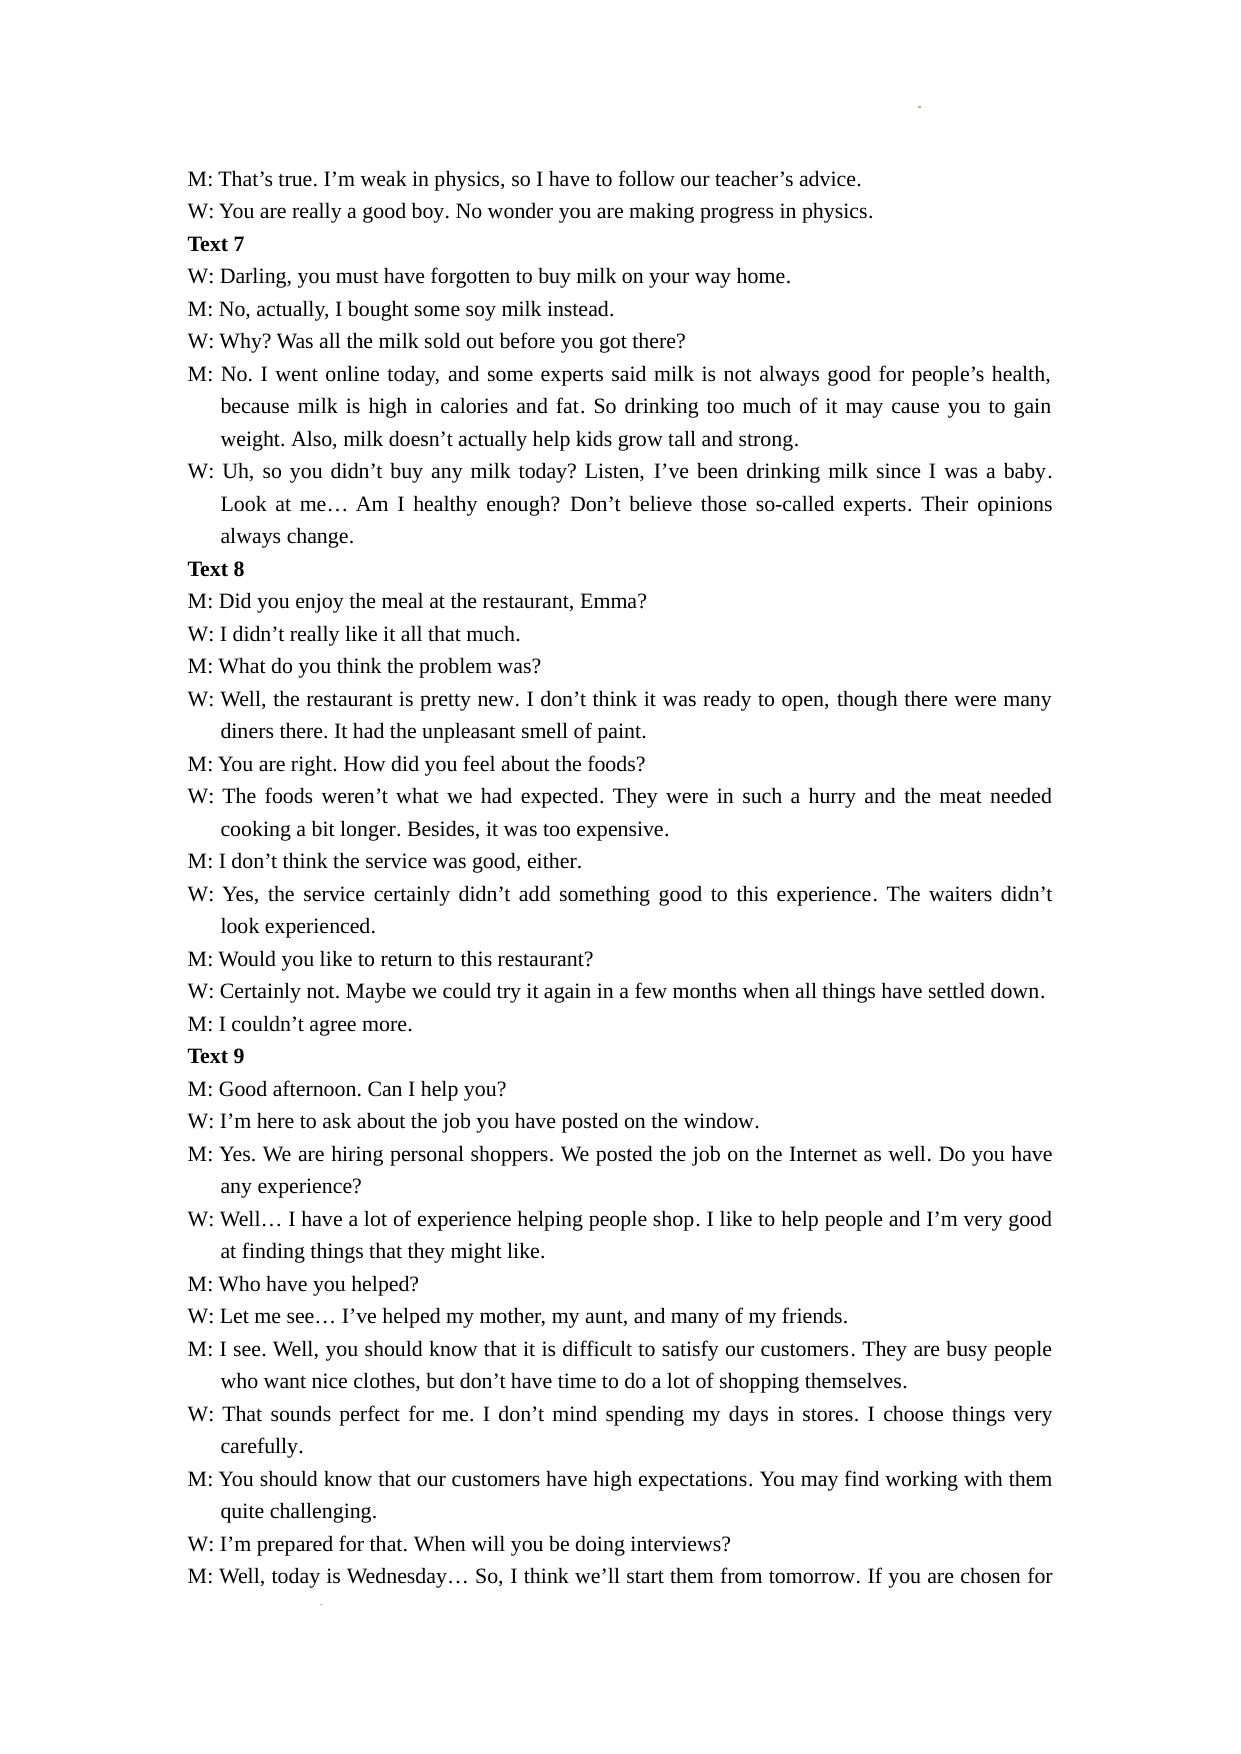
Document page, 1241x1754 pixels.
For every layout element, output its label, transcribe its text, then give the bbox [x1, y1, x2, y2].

text M: No, actually, I bought some soy milk instead. [187, 292, 1053, 324]
text Text 7 [187, 227, 1053, 259]
text M: Would you like to return to this restaurant? [187, 942, 1053, 974]
text Text 9 [187, 1039, 1053, 1072]
text M: Who have you helped? [187, 1267, 1053, 1299]
text W: Uh, so you didn’t buy any milk today? Listen, I’ve been drinking milk since I was a baby. Look at me… Am I healthy enough? Don’t believe those so-called experts. Their opinions always change. [187, 454, 1053, 552]
text W: That sounds perfect for me. I don’t mind spending my days in stores. I choose things very carefully. [187, 1397, 1053, 1462]
text W: Well… I have a lot of experience helping people shop. I like to help people and I’m very good at finding things that they might like. [187, 1202, 1053, 1267]
text W: Certainly not. Maybe we could try it again in a few months when all things have settled down. [187, 974, 1053, 1007]
text W: Let me see… I’ve helped my mother, my aunt, and many of my friends. [187, 1299, 1053, 1332]
text M: That’s true. I’m weak in physics, so I have to follow our teacher’s advice. [187, 162, 1053, 194]
text M: You are right. How did you feel about the foods? [187, 747, 1053, 779]
text M: I see. Well, you should know that it is difficult to satisfy our customers. They are busy people who want nice clothes, but don’t have time to do a lot of shopping themselves. [187, 1332, 1053, 1397]
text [187, 1559, 1053, 1592]
text W: Darling, you must have forgotten to buy milk on your way home. [187, 259, 1053, 292]
text W: I didn’t really like it all that much. [187, 617, 1053, 649]
text M: Did you enjoy the meal at the restaurant, Emma? [187, 584, 1053, 617]
text M: What do you think the problem was? [187, 649, 1053, 682]
text M: I don’t think the service was good, either. [187, 844, 1053, 877]
text W: I’m prepared for that. When will you be doing interviews? [187, 1527, 1053, 1559]
text W: Yes, the service certainly didn’t add something good to this experience. The waiters didn’t look experienced. [187, 877, 1053, 942]
text M: You should know that our customers have high expectations. You may find working with them quite challenging. [187, 1462, 1053, 1527]
text W: Well, the restaurant is pretty new. I don’t think it was ready to open, though there were many diners there. It had the unpleasant smell of paint. [187, 682, 1053, 747]
text M: I couldn’t agree more. [187, 1007, 1053, 1039]
text W: The foods weren’t what we had expected. They were in such a hurry and the meat needed cooking a bit longer. Besides, it was too expensive. [187, 779, 1053, 844]
text W: You are really a good boy. No wonder you are making progress in physics. [187, 194, 1053, 227]
text W: I’m here to ask about the job you have posted on the window. [187, 1104, 1053, 1137]
text M: Good afternoon. Can I help you? [187, 1072, 1053, 1104]
text Text 8 [187, 552, 1053, 584]
text M: No. I went online today, and some experts said milk is not always good for people’s health, because milk is high in calories and fat. So drinking too much of it may cause you to gain weight. Also, milk doesn’t actually help kids grow tall and strong. [187, 357, 1053, 454]
text W: Why? Was all the milk sold out before you got there? [187, 324, 1053, 357]
text M: Yes. We are hiring personal shoppers. We posted the job on the Internet as well. Do you have any experience? [187, 1137, 1053, 1202]
